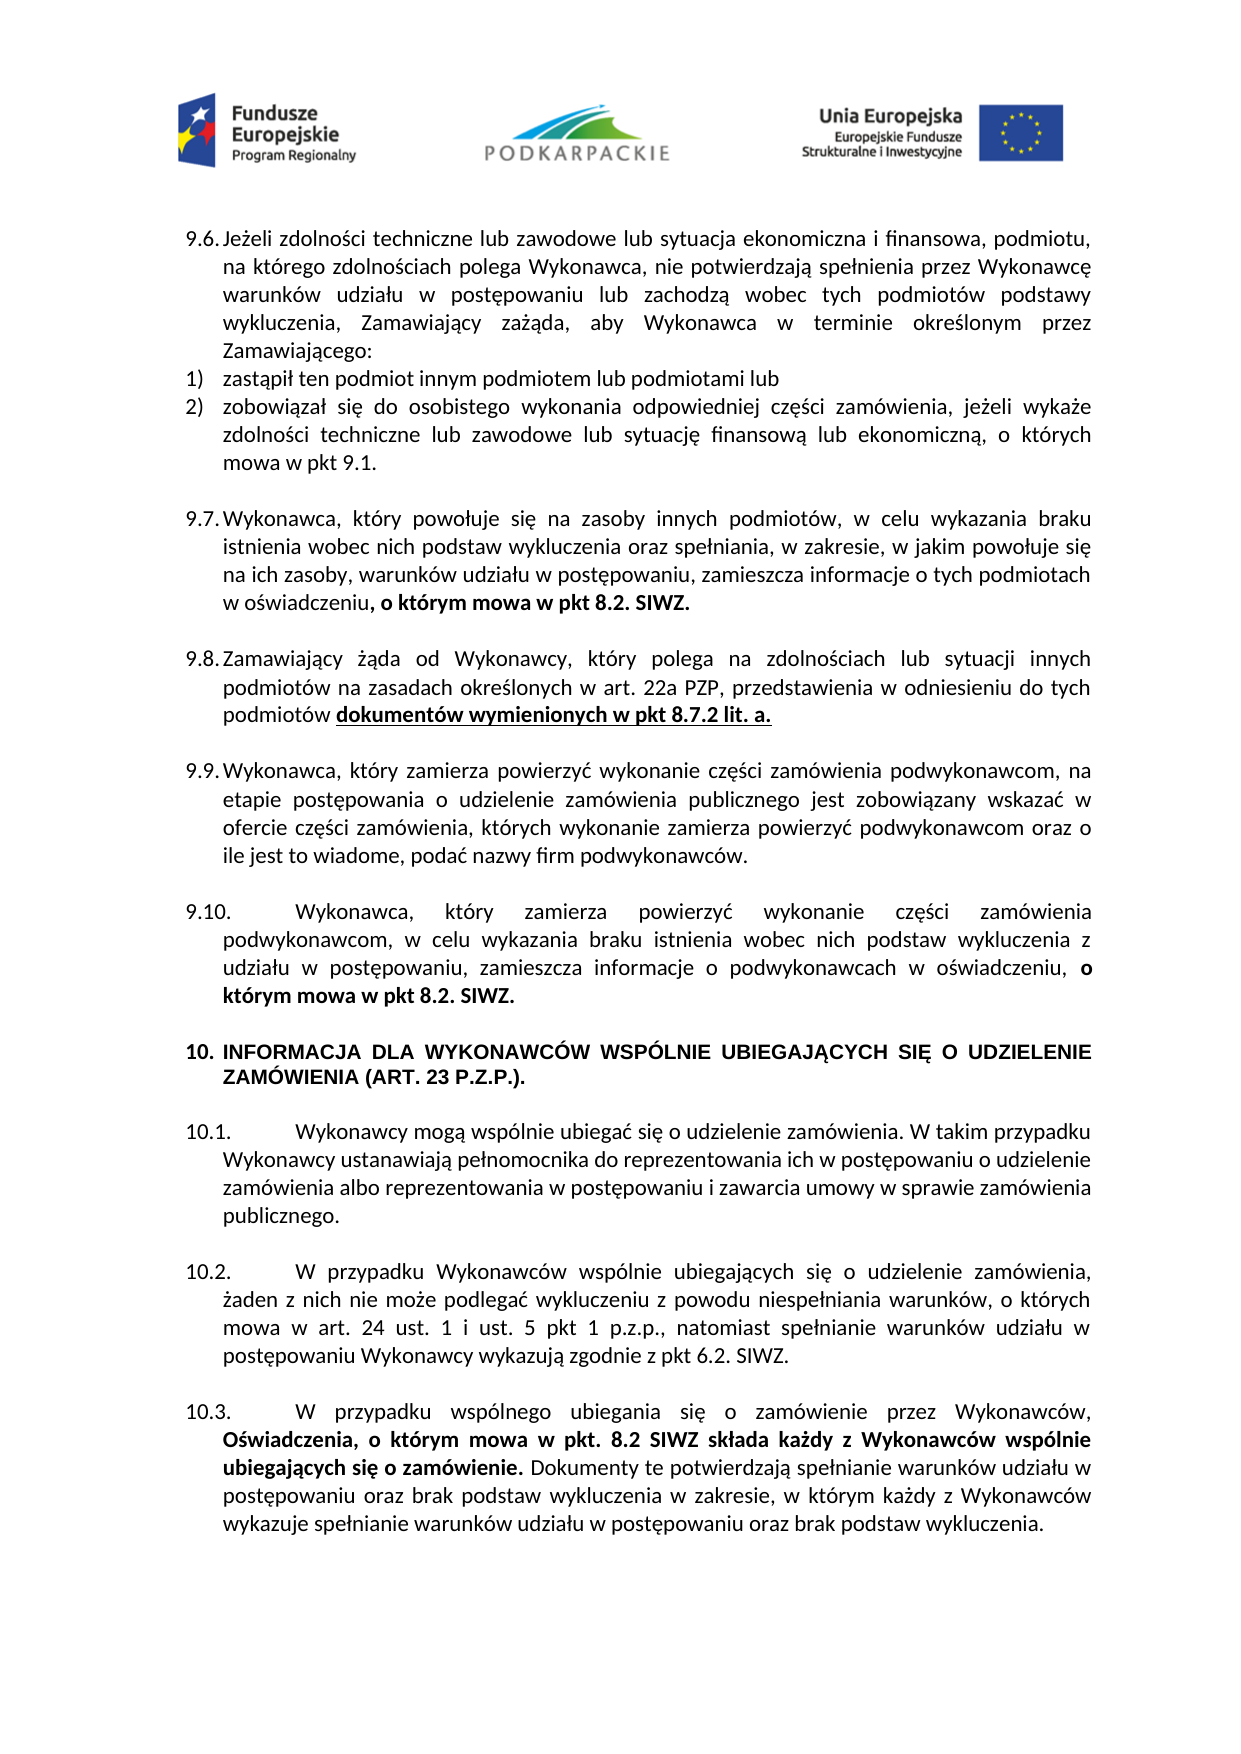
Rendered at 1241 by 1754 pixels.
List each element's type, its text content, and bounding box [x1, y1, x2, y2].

picture [147, 73, 1093, 197]
list zastąpił ten podmiot innym podmiotem lub podmiotami lub [185, 364, 1093, 392]
list Wykonawca, który powołuje się na zasoby innych podmiotów, w celu wykazania braku istnienia wobec nich podstaw wykluczenia oraz spełniania, w zakresie, w jakim powołuje się na ich zasoby, warunków udziału w postępowaniu, zamieszcza informacje o tych podmiotach w oświadczeniu, o którym mowa w pkt 8.2. SIWZ. [185, 504, 1093, 617]
list zobowiązał się do osobistego wykonania odpowiedniej części zamówienia, jeżeli wykaże zdolności techniczne lub zawodowe lub sytuację finansową lub ekonomiczną, o których mowa w pkt 9.1. [185, 392, 1093, 476]
list Wykonawca, który zamierza powierzyć wykonanie części zamówienia podwykonawcom, w celu wykazania braku istnienia wobec nich podstaw wykluczenia z udziału w postępowaniu, zamieszcza informacje o podwykonawcach w oświadczeniu, o którym mowa w pkt 8.2. SIWZ. [185, 897, 1093, 1009]
list W przypadku Wykonawców wspólnie ubiegających się o udzielenie zamówienia, żaden z nich nie może podlegać wykluczeniu z powodu niespełniania warunków, o których mowa w art. 24 ust. 1 i ust. 5 pkt 1 p.z.p., natomiast spełnianie warunków udziału w postępowaniu Wykonawcy wykazują zgodnie z pkt 6.2. SIWZ. [185, 1257, 1093, 1369]
list Jeżeli zdolności techniczne lub zawodowe lub sytuacja ekonomiczna i finansowa, podmiotu, na którego zdolnościach polega Wykonawca, nie potwierdzają spełnienia przez Wykonawcę warunków udziału w postępowaniu lub zachodzą wobec tych podmiotów podstawy wykluczenia, Zamawiający zażąda, aby Wykonawca w terminie określonym przez Zamawiającego: [185, 224, 1093, 364]
list Wykonawcy mogą wspólnie ubiegać się o udzielenie zamówienia. W takim przypadku Wykonawcy ustanawiają pełnomocnika do reprezentowania ich w postępowaniu o udzielenie zamówienia albo reprezentowania w postępowaniu i zawarcia umowy w sprawie zamówienia publicznego. [185, 1117, 1093, 1229]
list Wykonawca, który zamierza powierzyć wykonanie części zamówienia podwykonawcom, na etapie postępowania o udzielenie zamówienia publicznego jest zobowiązany wskazać w ofercie części zamówienia, których wykonanie zamierza powierzyć podwykonawcom oraz o ile jest to wiadome, podać nazwy firm podwykonawców. [185, 757, 1093, 869]
list W przypadku wspólnego ubiegania się o zamówienie przez Wykonawców, Oświadczenia, o którym mowa w pkt. 8.2 SIWZ składa każdy z Wykonawców wspólnie ubiegających się o zamówienie. Dokumenty te potwierdzają spełnianie warunków udziału w postępowaniu oraz brak podstaw wykluczenia w zakresie, w którym każdy z Wykonawców wykazuje spełnianie warunków udziału w postępowaniu oraz brak podstaw wykluczenia. [185, 1397, 1093, 1537]
list INFORMACJA DLA WYKONAWCÓW WSPÓLNIE UBIEGAJĄCYCH SIĘ O UDZIELENIE ZAMÓWIENIA (ART. 23 P.Z.P.). [185, 1037, 1093, 1089]
list Zamawiający żąda od Wykonawcy, który polega na zdolnościach lub sytuacji innych podmiotów na zasadach określonych w art. 22a PZP, przedstawienia w odniesieniu do tych podmiotów dokumentów wymienionych w pkt 8.7.2 lit. a. [185, 644, 1093, 729]
